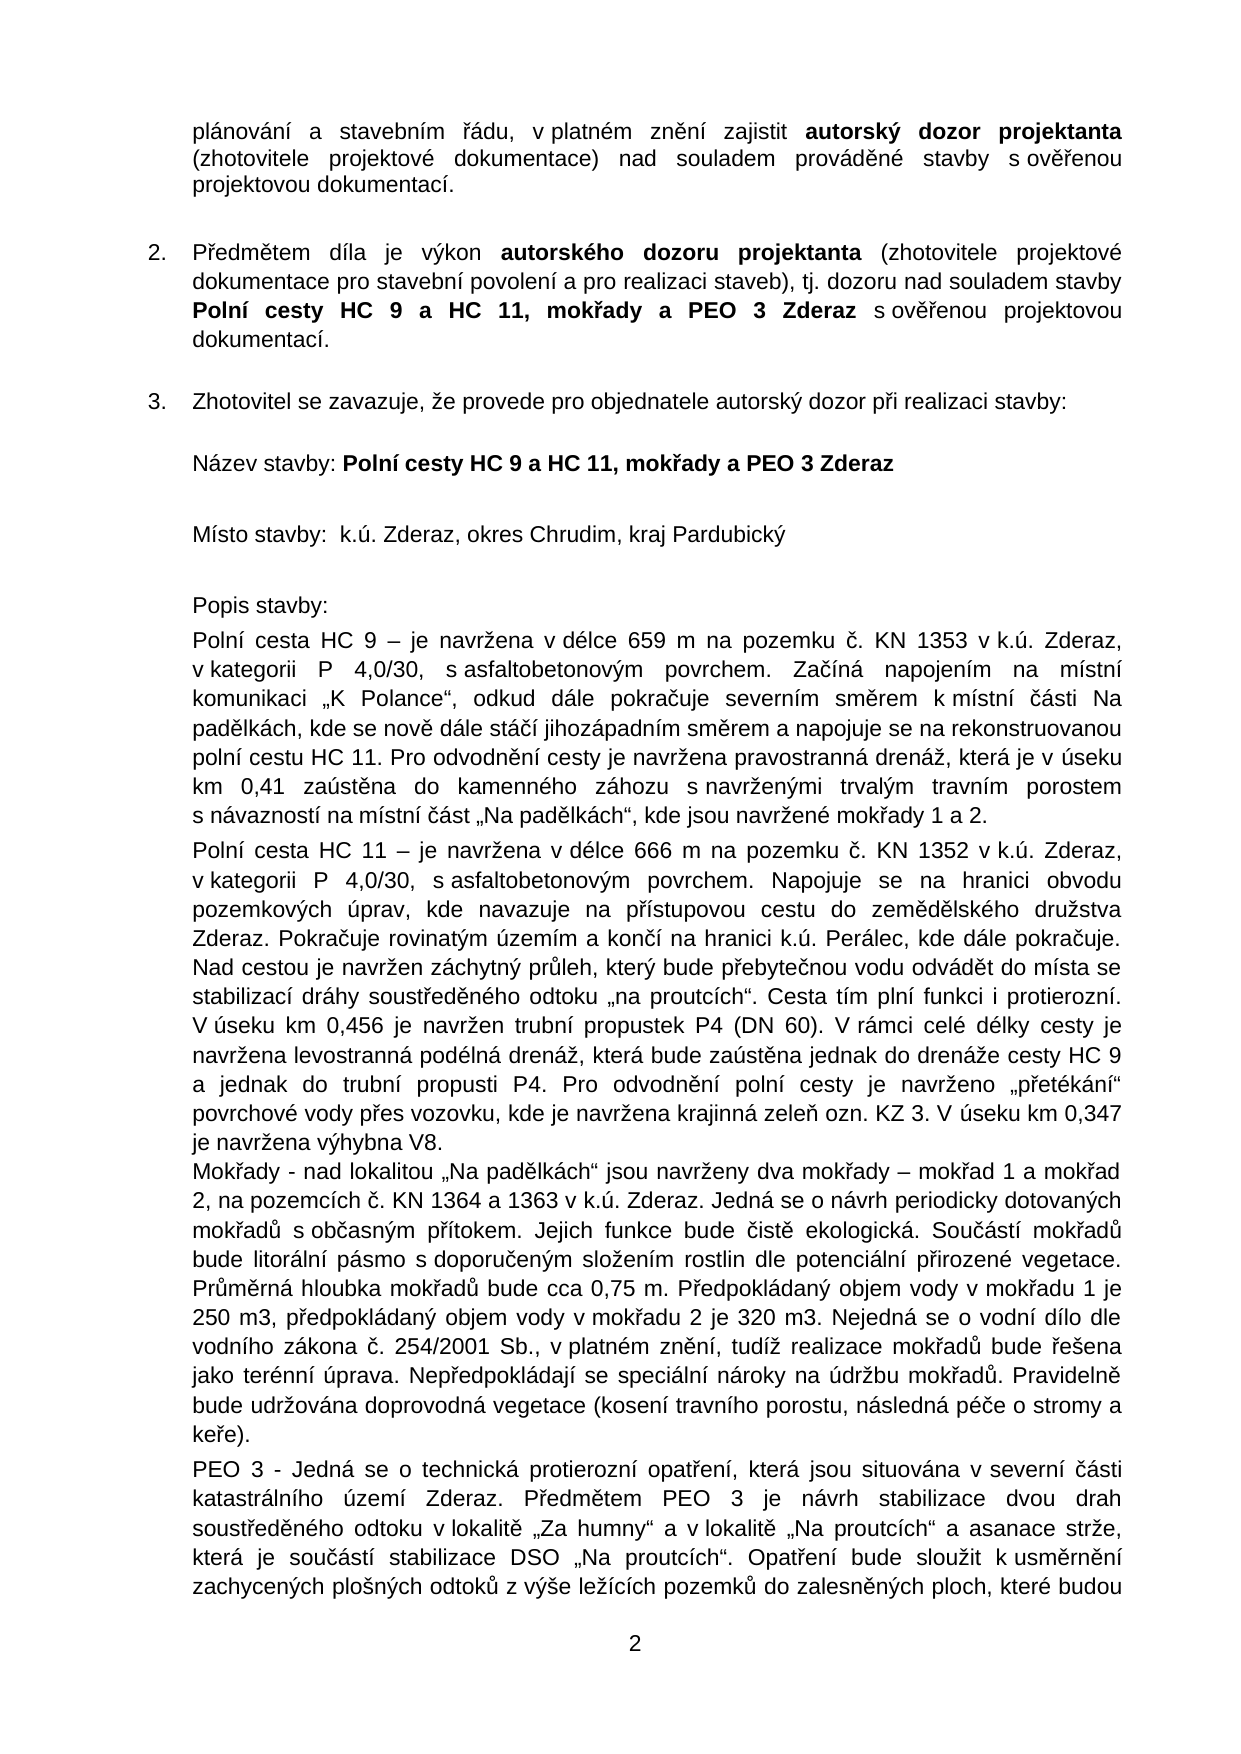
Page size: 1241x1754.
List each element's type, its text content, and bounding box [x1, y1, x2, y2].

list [148, 118, 1122, 197]
list Mokřady - nad lokalitou „Na padělkách“ jsou navrženy dva mokřady – mokřad 1 a mokřad 2, na pozemcích č. KN 1364 a 1363 v k.ú. Zderaz. Jedná se o návrh periodicky dotovaných mokřadů s občasným přítokem. Jejich funkce bude čistě ekologická. Součástí mokřadů bude litorální pásmo s doporučeným složením rostlin dle potenciální přirozené vegetace. Průměrná hloubka mokřadů bude cca 0,75 m. Předpokládaný objem vody v mokřadu 1 je 250 m3, předpokládaný objem vody v mokřadu 2 je 320 m3. Nejedná se o vodní dílo dle vodního zákona č. 254/2001 Sb., v platném znění, tudíž realizace mokřadů bude řešena jako terénní úprava. Nepředpokládají se speciální nároky na údržbu mokřadů. Pravidelně bude udržována doprovodná vegetace (kosení travního porostu, následná péče o stromy a keře). [192, 1155, 1122, 1447]
text Místo stavby: k.ú. Zderaz, okres Chrudim, kraj Pardubický [192, 518, 1122, 547]
list Předmětem díla je výkon autorského dozoru projektanta (zhotovitele projektové dokumentace pro stavební povolení a pro realizaci staveb), tj. dozoru nad souladem stavby Polní cesty HC 9 a HC 11, mokřady a PEO 3 Zderaz s ověřenou projektovou dokumentací. [148, 236, 1122, 353]
text Název stavby: Polní cesty HC 9 a HC 11, mokřady a PEO 3 Zderaz [192, 447, 1122, 476]
list Polní cesta HC 11 – je navržena v délce 666 m na pozemku č. KN 1352 v k.ú. Zderaz, v kategorii P 4,0/30, s asfaltobetonovým povrchem. Napojuje se na hranici obvodu pozemkových úprav, kde navazuje na přístupovou cestu do zemědělského družstva Zderaz. Pokračuje rovinatým územím a končí na hranici k.ú. Perálec, kde dále pokračuje. Nad cestou je navržen záchytný průleh, který bude přebytečnou vodu odvádět do místa se stabilizací dráhy soustředěného odtoku „na proutcích“. Cesta tím plní funkci i protierozní. V úseku km 0,456 je navržen trubní propustek P4 (DN 60). V rámci celé délky cesty je navržena levostranná podélná drenáž, která bude zaústěna jednak do drenáže cesty HC 9 a jednak do trubní propusti P4. Pro odvodnění polní cesty je navrženo „přetékání“ povrchové vody přes vozovku, kde je navržena krajinná zeleň ozn. KZ 3. V úseku km 0,347 je navržena výhybna V8. [192, 834, 1122, 1155]
text Popis stavby: [192, 589, 1122, 618]
list Zhotovitel se zavazuje, že provede pro objednatele autorský dozor při realizaci stavby: [148, 385, 1122, 414]
text Polní cesta HC 9 – je navržena v délce 659 m na pozemku č. KN 1353 v k.ú. Zderaz, v kategorii P 4,0/30, s asfaltobetonovým povrchem. Začíná napojením na místní komunikaci „K Polance“, odkud dále pokračuje severním směrem k místní části Na padělkách, kde se nově dále stáčí jihozápadním směrem a napojuje se na rekonstruovanou polní cestu HC 11. Pro odvodnění cesty je navržena pravostranná drenáž, která je v úseku km 0,41 zaústěna do kamenného záhozu s navrženými trvalým travním porostem s návazností na místní část „Na padělkách“, kde jsou navržené mokřady 1 a 2. [192, 624, 1122, 828]
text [192, 1453, 1122, 1599]
